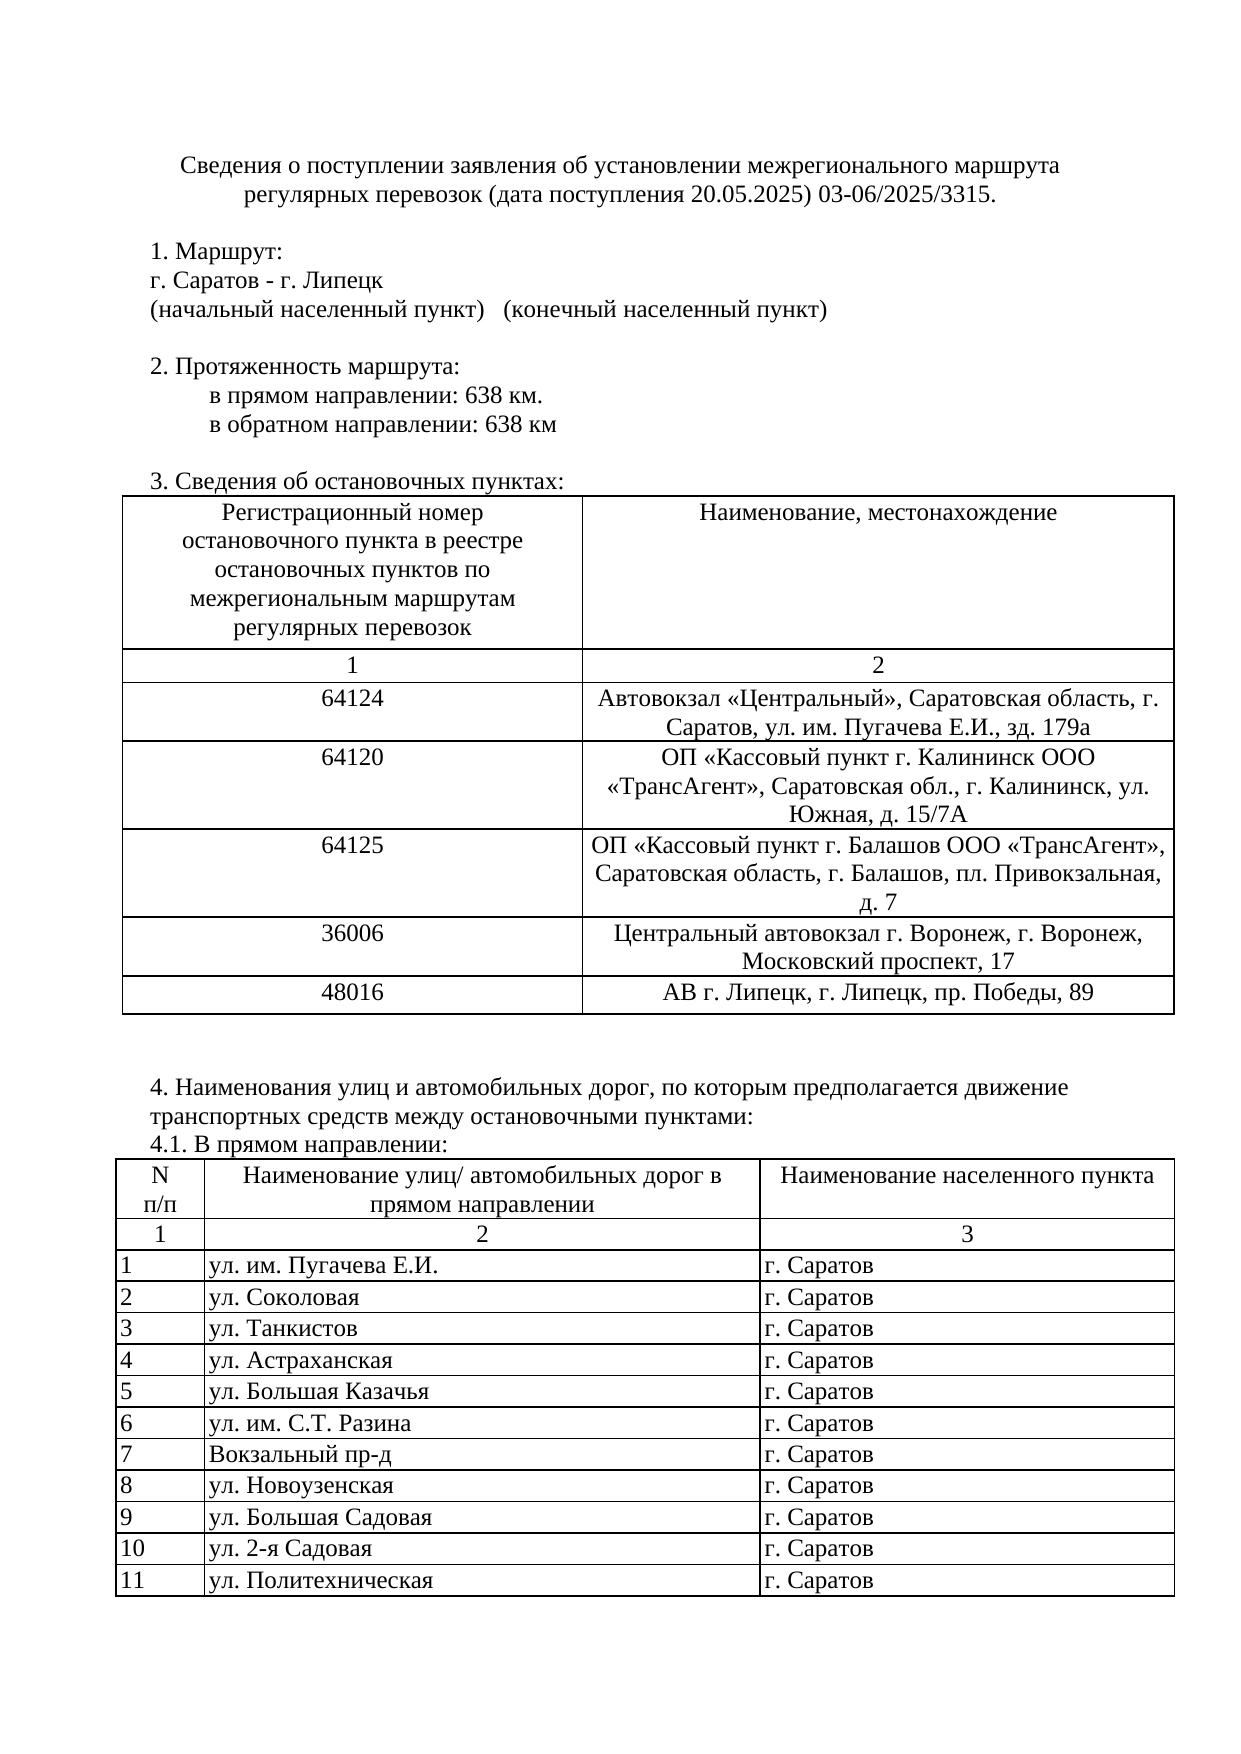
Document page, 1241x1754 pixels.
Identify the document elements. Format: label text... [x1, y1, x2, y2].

table_cell ОП «Кассовый пункт г. Балашов ООО «ТрансАгент», Саратовская область, г. Балашов, пл. Привокзальная, д. 7 [583, 830, 1173, 916]
table_cell 2 [583, 650, 1173, 681]
table_cell АВ г. Липецк, г. Липецк, пр. Победы, 89 [583, 977, 1173, 1013]
table_header N п/п [117, 1160, 204, 1217]
text 2. Протяженность маршрута: [150, 351, 1090, 380]
text 4.1. В прямом направлении: [150, 1129, 1090, 1158]
table_cell г. Саратов [761, 1565, 1174, 1595]
table_cell 8 [117, 1471, 204, 1501]
table_cell 6 [117, 1408, 204, 1438]
table_cell 7 [117, 1439, 204, 1469]
table_cell ул. им. Пугачева Е.И. [205, 1251, 759, 1280]
text в обратном направлении: 638 км [150, 409, 1090, 437]
table_cell 10 [117, 1534, 204, 1563]
table_cell г. Саратов [761, 1313, 1174, 1343]
text (начальный населенный пункт) (конечный населенный пункт) [150, 294, 1090, 322]
table_cell 4 [117, 1345, 204, 1375]
table_cell 1 [123, 650, 582, 681]
text г. Саратов - г. Липецк [150, 265, 1090, 294]
text в прямом направлении: 638 км. [150, 380, 1090, 409]
table_cell г. Саратов [761, 1408, 1174, 1438]
table_cell 3 [761, 1219, 1174, 1249]
table_cell 1 [117, 1219, 204, 1249]
table_cell г. Саратов [761, 1282, 1174, 1312]
table_cell 2 [205, 1219, 759, 1249]
table_cell г. Саратов [761, 1471, 1174, 1501]
table_cell Автовокзал «Центральный», Саратовская область, г. Саратов, ул. им. Пугачева Е.И., зд. 179а [583, 683, 1173, 740]
table_cell 9 [117, 1502, 204, 1532]
text 3. Сведения об остановочных пунктах: [150, 466, 1090, 495]
table_cell ул. Танкистов [205, 1313, 759, 1343]
table_cell ул. Новоузенская [205, 1471, 759, 1501]
table_cell г. Саратов [761, 1534, 1174, 1563]
table_cell 64124 [123, 683, 582, 740]
table_cell 36006 [123, 918, 582, 975]
table_cell 48016 [123, 977, 582, 1013]
table_cell г. Саратов [761, 1376, 1174, 1406]
table_cell ОП «Кассовый пункт г. Калининск ООО «ТрансАгент», Саратовская обл., г. Калининск, ул. Южная, д. 15/7А [583, 742, 1173, 828]
table_cell г. Саратов [761, 1502, 1174, 1532]
table_header Наименование населенного пункта [761, 1160, 1174, 1217]
text 1. Маршрут: [150, 236, 1090, 265]
table_cell Вокзальный пр-д [205, 1439, 759, 1469]
table_cell 11 [117, 1565, 204, 1595]
table_cell 2 [117, 1282, 204, 1312]
table_cell г. Саратов [761, 1345, 1174, 1375]
text Сведения о поступлении заявления об установлении межрегионального маршрута регулярных перевозок (дата поступления 20.05.2025) 03-06/2025/3315. [150, 150, 1090, 207]
table_header Наименование улиц/ автомобильных дорог в прямом направлении [205, 1160, 759, 1217]
table_cell 1 [117, 1251, 204, 1280]
table_cell ул. Большая Казачья [205, 1376, 759, 1406]
table_cell Центральный автовокзал г. Воронеж, г. Воронеж, Московский проспект, 17 [583, 918, 1173, 975]
table_cell 5 [117, 1376, 204, 1406]
table_cell 64125 [123, 830, 582, 916]
table_cell г. Саратов [761, 1439, 1174, 1469]
table_cell г. Саратов [761, 1251, 1174, 1280]
table_header Регистрационный номер остановочного пункта в реестре остановочных пунктов по межрегиональным маршрутам регулярных перевозок [123, 497, 582, 648]
table_cell 64120 [123, 742, 582, 828]
table_cell 3 [117, 1313, 204, 1343]
text 4. Наименования улиц и автомобильных дорог, по которым предполагается движение транспортных средств между остановочными пунктами: [150, 1072, 1090, 1129]
table_cell ул. Политехническая [205, 1565, 759, 1595]
table_cell ул. им. С.Т. Разина [205, 1408, 759, 1438]
table_cell ул. Астраханская [205, 1345, 759, 1375]
table_header Наименование, местонахождение [583, 497, 1173, 648]
table_cell ул. 2-я Садовая [205, 1534, 759, 1563]
table_cell ул. Соколовая [205, 1282, 759, 1312]
table_cell ул. Большая Садовая [205, 1502, 759, 1532]
